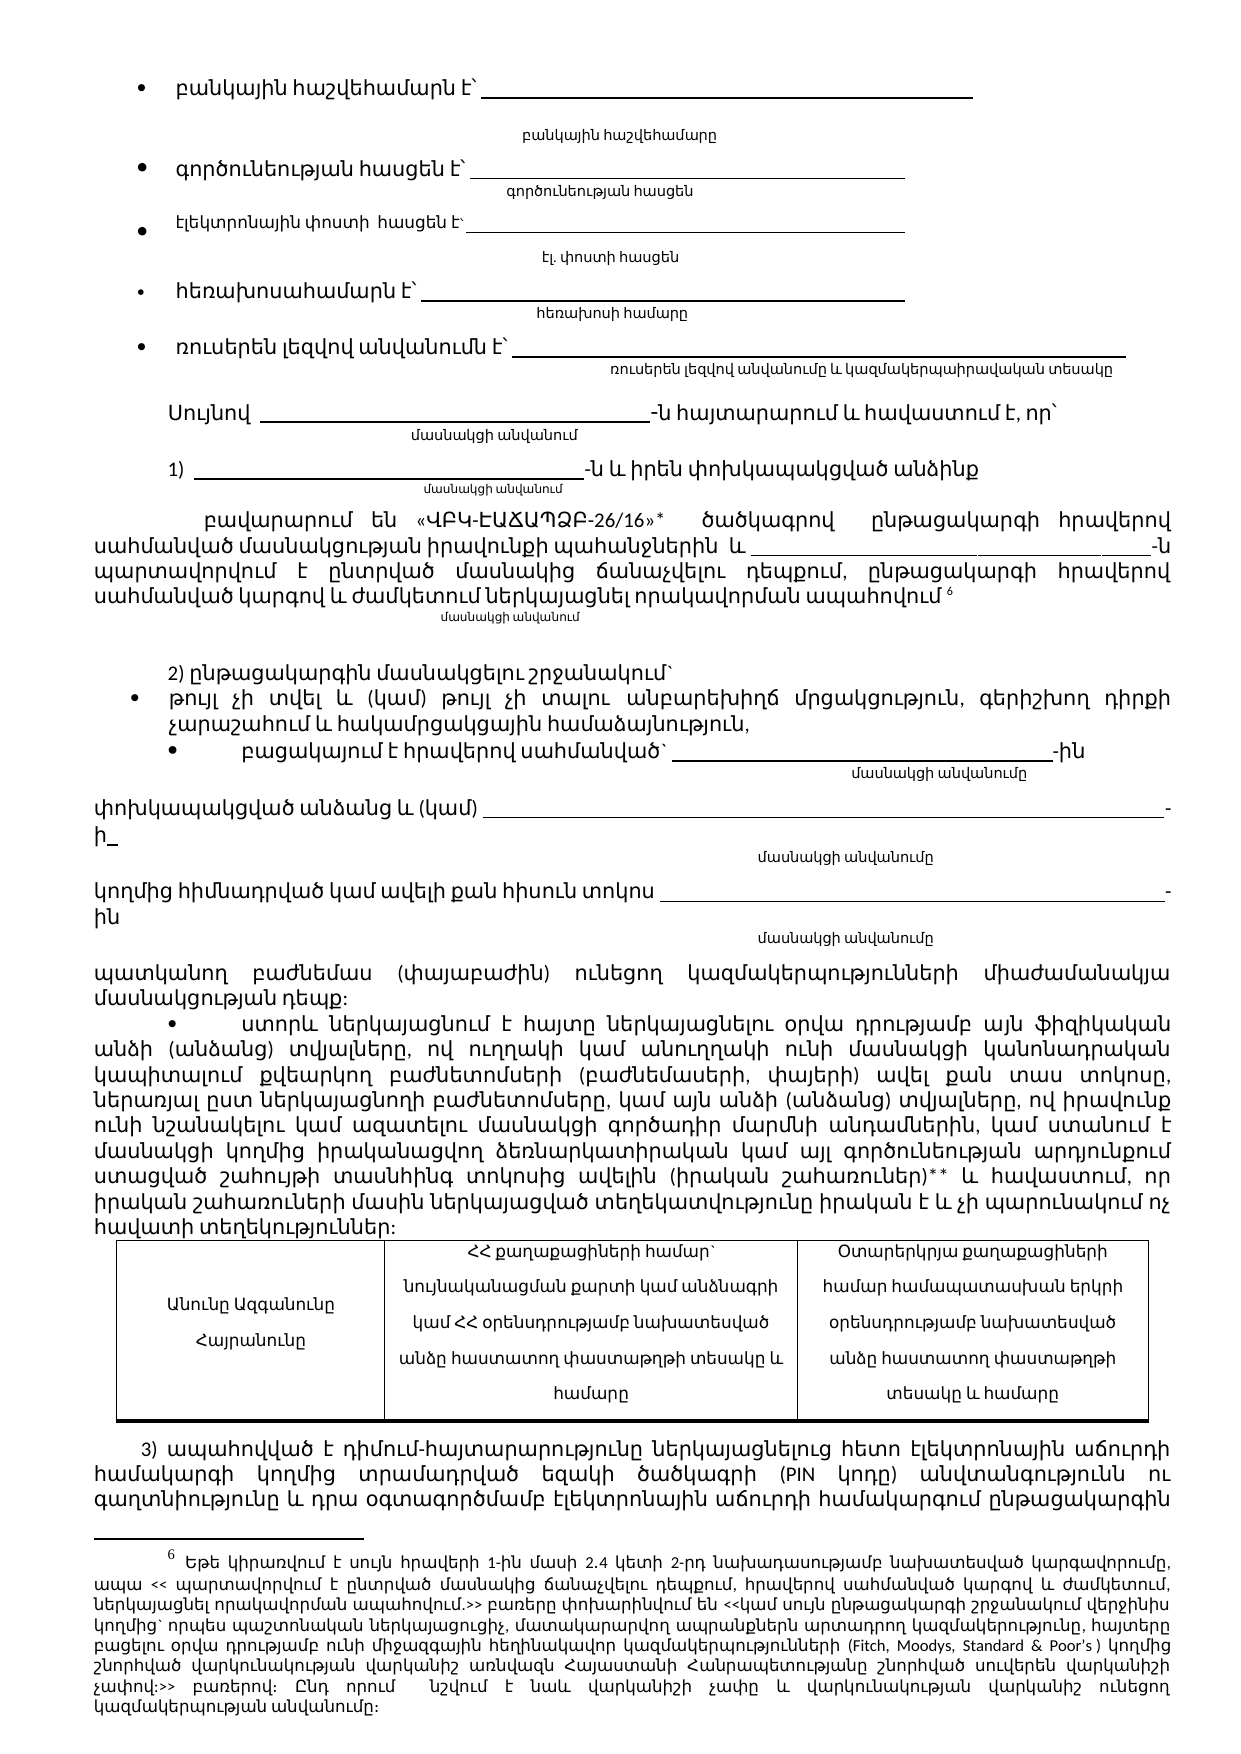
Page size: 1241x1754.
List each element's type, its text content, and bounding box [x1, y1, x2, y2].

list հեռախոսահամարն է՝ [138, 279, 1171, 304]
list բանկային հաշվեհամարն է՝ [138, 75, 1171, 126]
text 2) ընթացակարգին մասնակցելու շրջանակում` [94, 660, 1171, 685]
text հեռախոսի համարը [462, 304, 1171, 334]
table_header Անունը Ազգանունը Հայրանունը [117, 1241, 384, 1419]
text մասնակցի անվանումը [94, 929, 1171, 960]
table_header Օտարերկրյա քաղաքացիների համար համապատասխան երկրի օրենսդրությամբ նախատեսված անձը հաստատող փաստաթղթի տեսակը և համարը [798, 1241, 1148, 1419]
list գործունեության հասցեն է՝ [138, 156, 1171, 182]
list ռուսերեն լեզվով անվանումն է՝ [138, 334, 1171, 360]
text բանկային հաշվեհամարը [94, 126, 1171, 156]
text մասնակցի անվանում [94, 609, 1171, 634]
text էլ. փոստի հասցեն [94, 248, 1171, 279]
text մասնակցի անվանում [94, 426, 1171, 457]
text մասնակցի անվանում [94, 482, 1171, 507]
list ստորև ներկայացնում է հայտը ներկայացնելու օրվա դրությամբ այն ֆիզիկական անձի (անձանց) տվյալները, ով ուղղակի կամ անուղղակի ունի մասնակցի կանոնադրական կապիտալում քվեարկող բաժնետոմսերի (բաժնեմասերի, փայերի) ավել քան տաս տոկոսը, ներառյալ ըստ ներկայացնողի բաժնետոմսերը, կամ այն անձի (անձանց) տվյալները, ով իրավունք ունի նշանակելու կամ ազատելու մասնակցի գործադիր մարմնի անդամներին, կամ ստանում է մասնակցի կողմից իրականացվող ձեռնարկատիրական կամ այլ գործունեության արդյունքում ստացված շահույթի տասնհինգ տոկոսից ավելին (իրական շահառուներ)** և հավաստում, որ իրական շահառուների մասին ներկայացված տեղեկատվությունը իրական է և չի պարունակում ոչ հավատի տեղեկություններ: [94, 1011, 1171, 1240]
text 1) -ն և իրեն փոխկապակցված անձինք [94, 457, 1171, 482]
text բավարարում են «ՎԲԿ-ԷԱՃԱՊՁԲ-26/16»* ծածկագրով ընթացակարգի հրավերով սահմանված մասնակցության իրավունքի պահանջներին և -ն պարտավորվում է ընտրված մասնակից ճանաչվելու դեպքում, ընթացակարգի հրավերով սահմանված կարգով և ժամկետում ներկայացնել որակավորման ապահովում [94, 507, 1171, 609]
text ռուսերեն լեզվով անվանումը և կազմակերպաիրավական տեսակը [536, 360, 1171, 391]
text Սույնով -ն հայտարարում և հավաստում է, որ՝ [94, 396, 1171, 426]
list թույլ չի տվել և (կամ) թույլ չի տալու անբարեխիղճ մրցակցություն, գերիշխող դիրքի չարաշահում և հակամրցակցային համաձայնություն, [131, 685, 1171, 736]
text մասնակցի անվանումը [94, 764, 1171, 795]
table_header ՀՀ քաղաքացիների համար` նույնականացման քարտի կամ անձնագրի կամ ՀՀ օրենսդրությամբ նախատեսված անձը հաստատող փաստաթղթի տեսակը և համարը [385, 1241, 797, 1419]
text գործունեության հասցեն [94, 182, 1171, 212]
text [94, 1436, 1171, 1512]
list էլեկտրոնային փոստի հասցեն է՝ [138, 212, 1171, 248]
text մասնակցի անվանումը [94, 848, 1171, 879]
text պատկանող բաժնեմաս (փայաբաժին) ունեցող կազմակերպությունների միաժամանակյա մասնակցության դեպք: [94, 960, 1171, 1011]
text փոխկապակցված անձանց և (կամ) -ի [94, 795, 1171, 848]
list բացակայում է հրավերով սահմանված` -ին [94, 736, 1171, 764]
text կողմից հիմնադրված կամ ավելի քան հիսուն տոկոս -ին [94, 879, 1171, 929]
